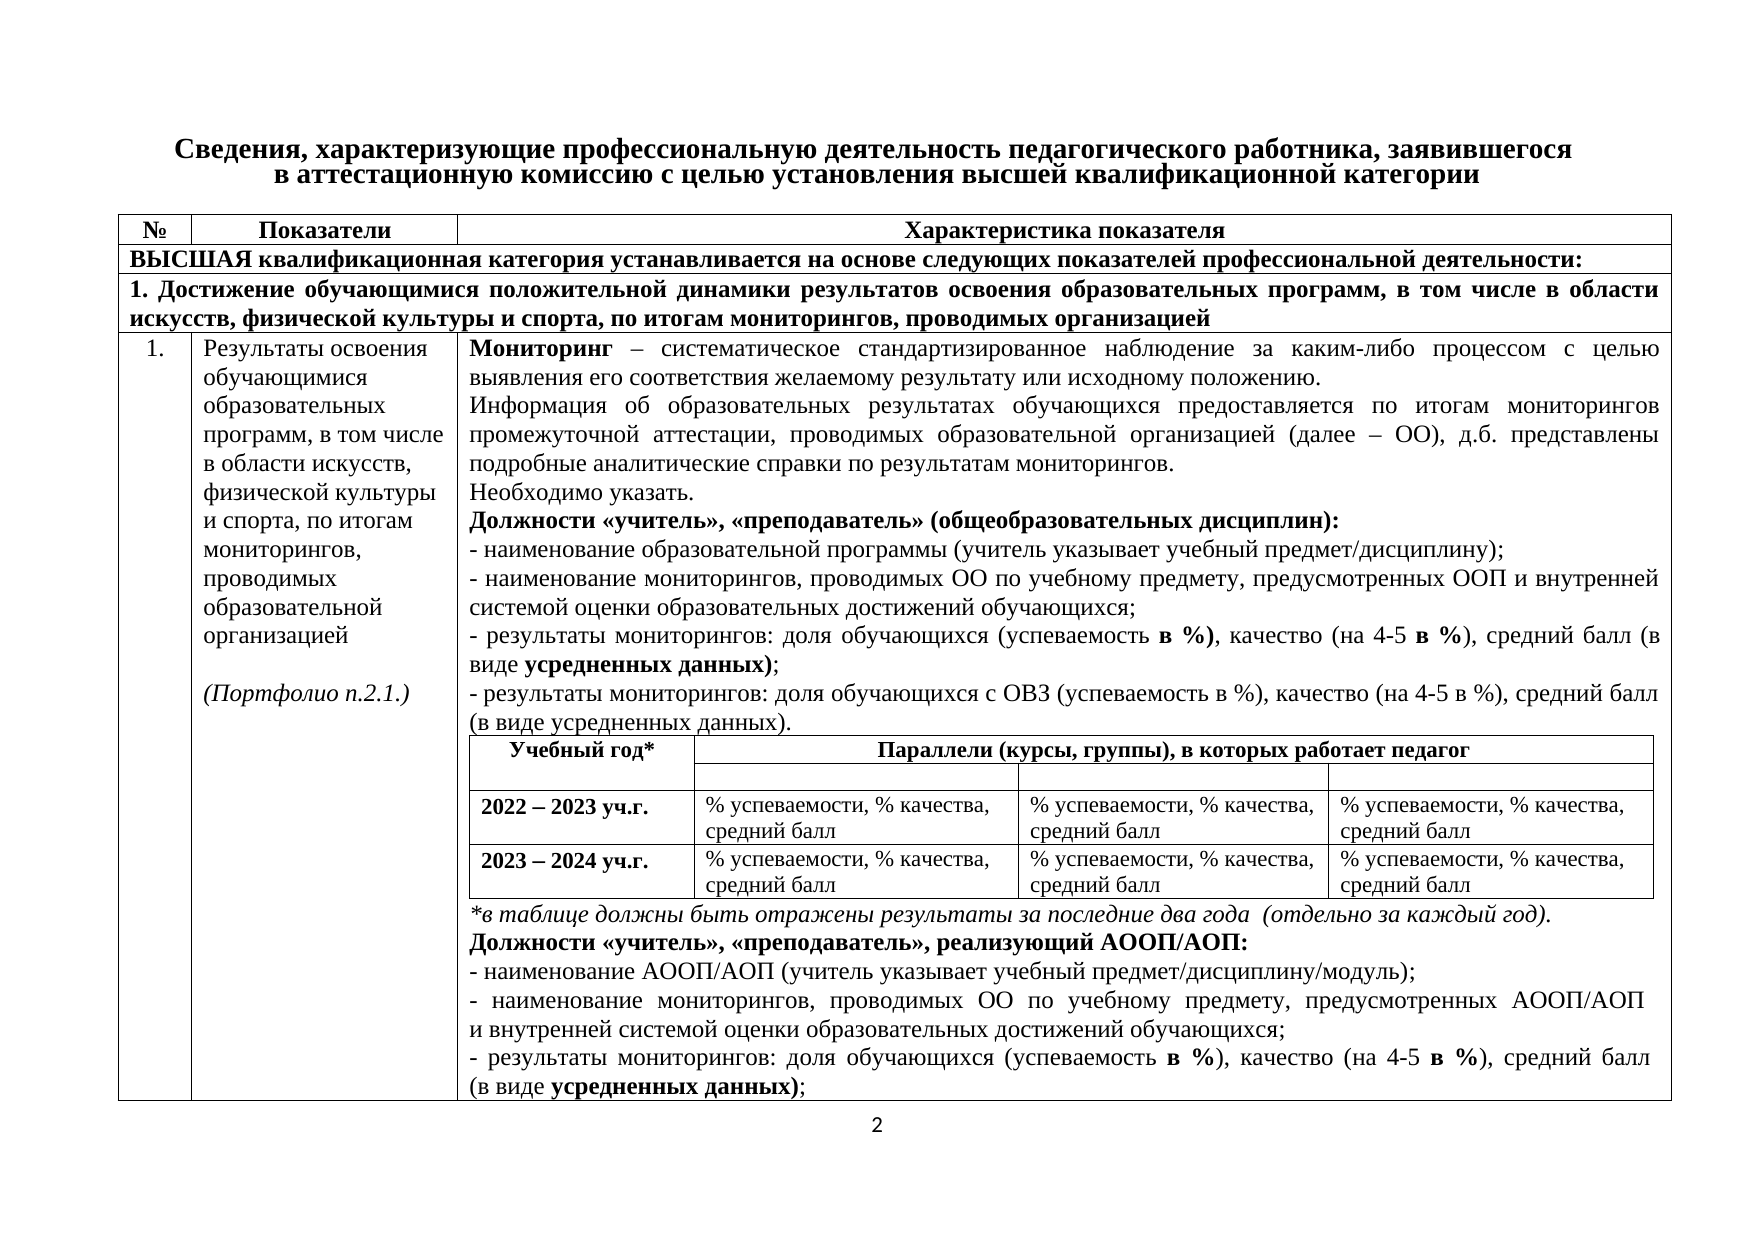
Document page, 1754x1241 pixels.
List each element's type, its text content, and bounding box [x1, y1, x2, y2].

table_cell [192, 333, 457, 1100]
text Сведения, характеризующие профессиональную деятельность педагогического работника, заявившегося в аттестационную комиссию с целью установления высшей квалификационной категории [118, 139, 1636, 189]
table_cell ВЫСШАЯ квалификационная категория устанавливается на основе следующих показателей профессиональной деятельности: [119, 245, 1671, 273]
table_header № [119, 215, 191, 243]
table_header Показатели [192, 215, 457, 243]
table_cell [458, 333, 1671, 1100]
table_cell 1. Достижение обучающимися положительной динамики результатов освоения образовательных программ, в том числе в области искусств, физической культуры и спорта, по итогам мониторингов, проводимых организацией [119, 274, 1671, 332]
table_header Характеристика показателя [458, 215, 1671, 243]
table_cell 1. [119, 333, 191, 1100]
